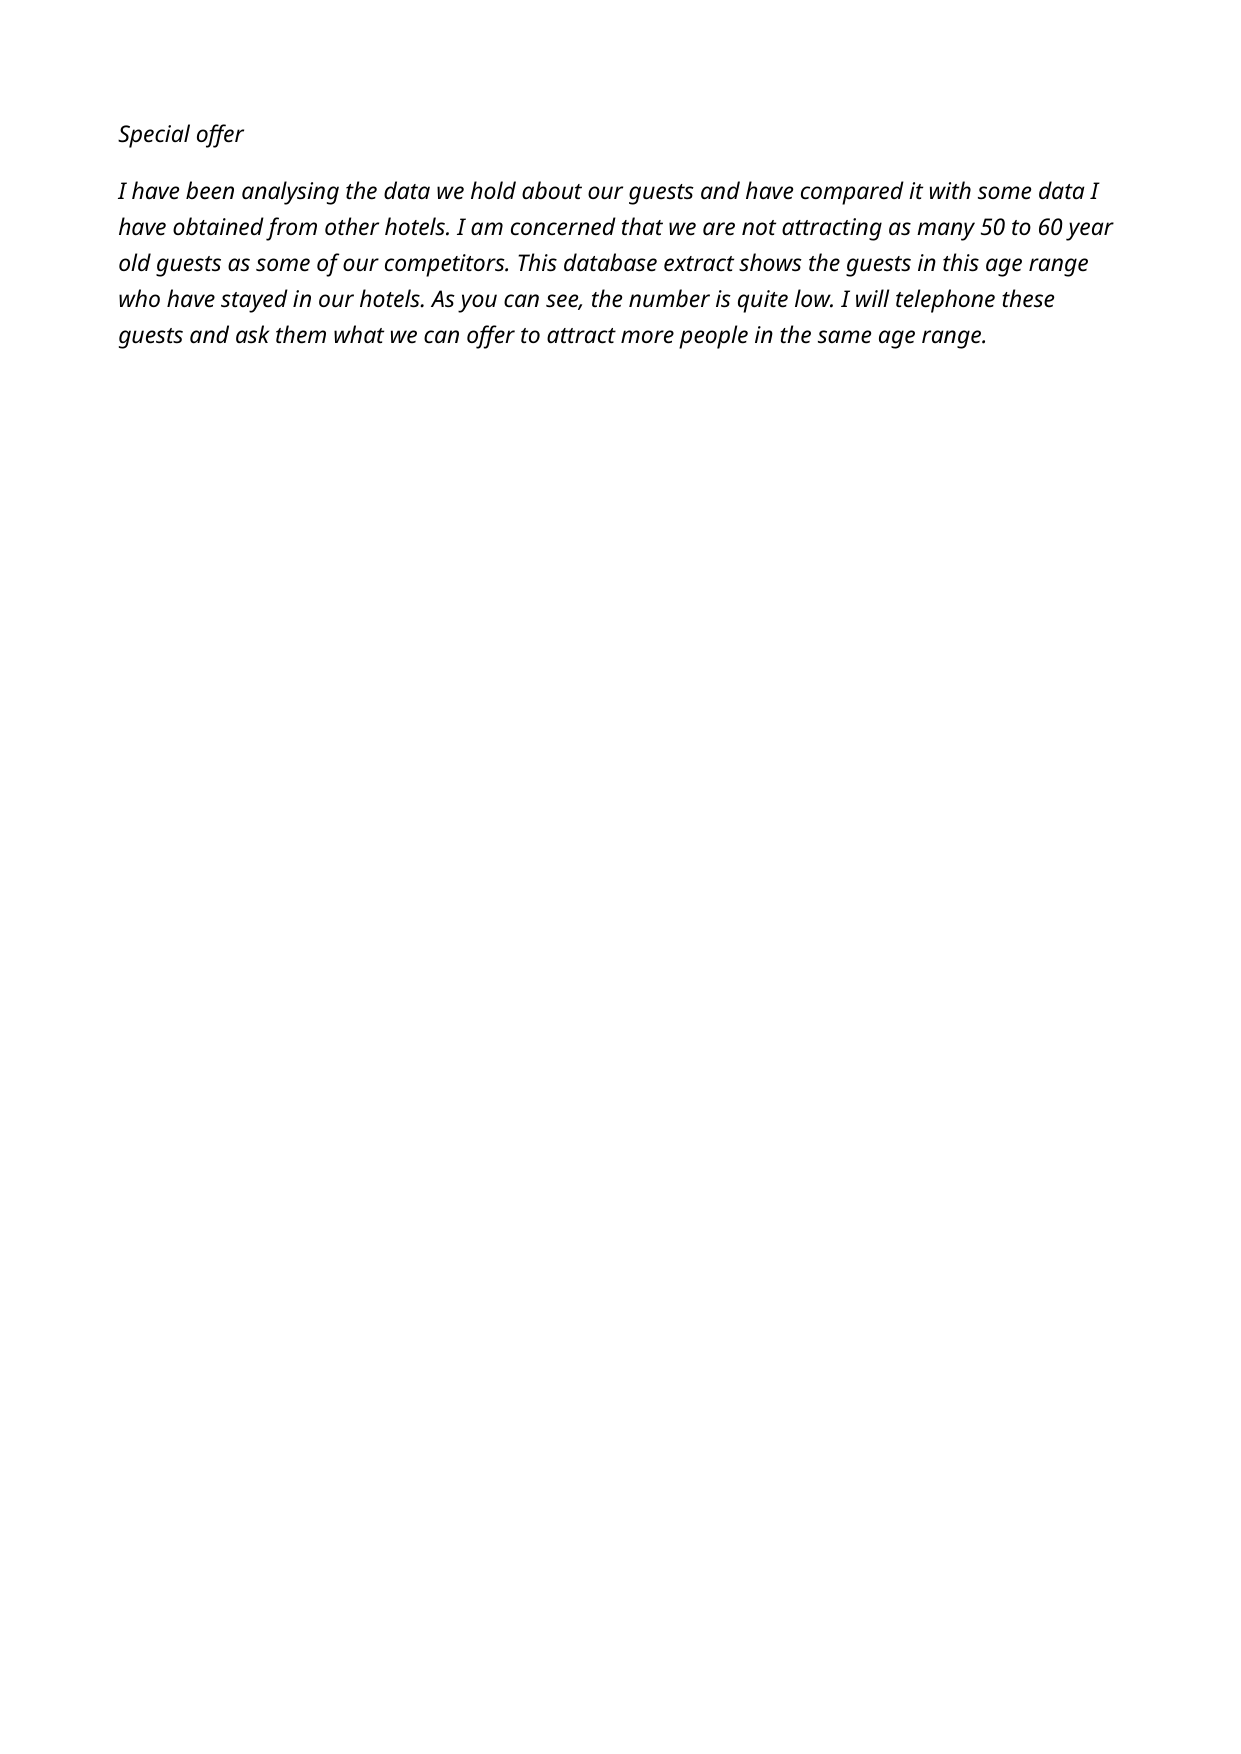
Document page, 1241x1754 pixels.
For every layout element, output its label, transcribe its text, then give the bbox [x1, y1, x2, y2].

text Special offer [118, 118, 1122, 149]
text I have been analysing the data we hold about our guests and have compared it with some data I have obtained from other hotels. I am concerned that we are not attracting as many 50 to 60 year old guests as some of our competitors. This database extract shows the guests in this age range who have stayed in our hotels. As you can see, the number is quite low. I will telephone these guests and ask them what we can offer to attract more people in the same age range. [118, 175, 1122, 350]
